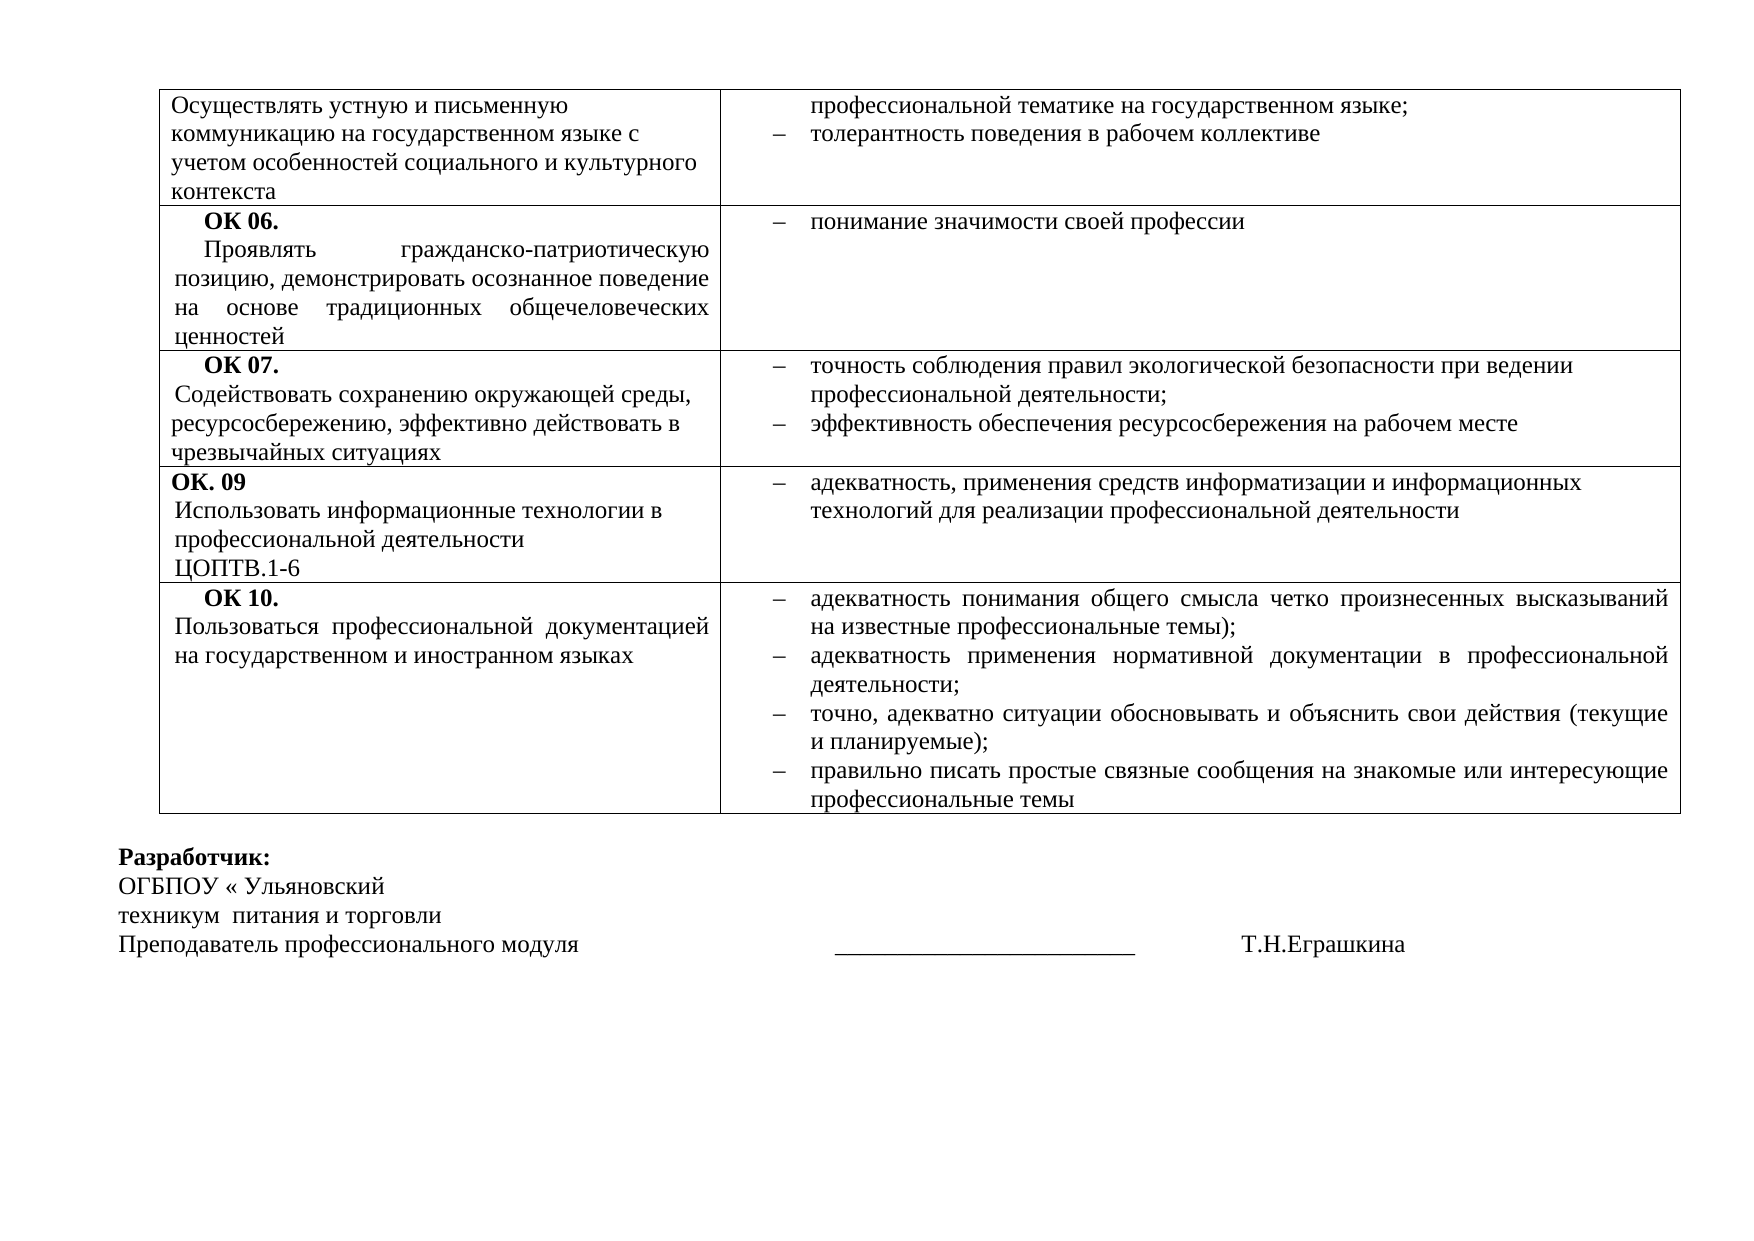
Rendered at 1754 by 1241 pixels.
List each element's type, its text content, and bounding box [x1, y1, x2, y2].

table_cell адекватность понимания общего смысла четко произнесенных высказываний на известные профессиональные темы); адекватность применения нормативной документации в профессиональной деятельности; точно, адекватно ситуации обосновывать и объяснить свои действия (текущие и планируемые); правильно писать простые связные сообщения на знакомые или интересующие профессиональные темы [721, 583, 1680, 813]
table_cell ОК 10. Пользоваться профессиональной документацией на государственном и иностранном языках [160, 583, 720, 813]
table_cell точность соблюдения правил экологической безопасности при ведении профессиональной деятельности; эффективность обеспечения ресурсосбережения на рабочем месте [721, 351, 1680, 466]
text Преподаватель профессионального модуля ________________________ Т.Н.Еграшкина [118, 929, 1680, 957]
text Разработчик: [118, 842, 1680, 871]
text ОГБПОУ « Ульяновский [118, 871, 1680, 900]
text техникум питания и торговли [118, 900, 1680, 929]
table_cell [721, 90, 1680, 205]
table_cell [160, 90, 720, 205]
table_cell ОК 07. Содействовать сохранению окружающей среды, ресурсосбережению, эффективно действовать в чрезвычайных ситуациях [160, 351, 720, 466]
table_cell ОК. 09 Использовать информационные технологии в профессиональной деятельности ЦОПТВ.1-6 [160, 467, 720, 582]
table_cell ОК 06. Проявлять гражданско-патриотическую позицию, демонстрировать осознанное поведение на основе традиционных общечеловеческих ценностей [160, 206, 720, 349]
table_cell понимание значимости своей профессии [721, 206, 1680, 349]
table_cell адекватность, применения средств информатизации и информационных технологий для реализации профессиональной деятельности [721, 467, 1680, 582]
